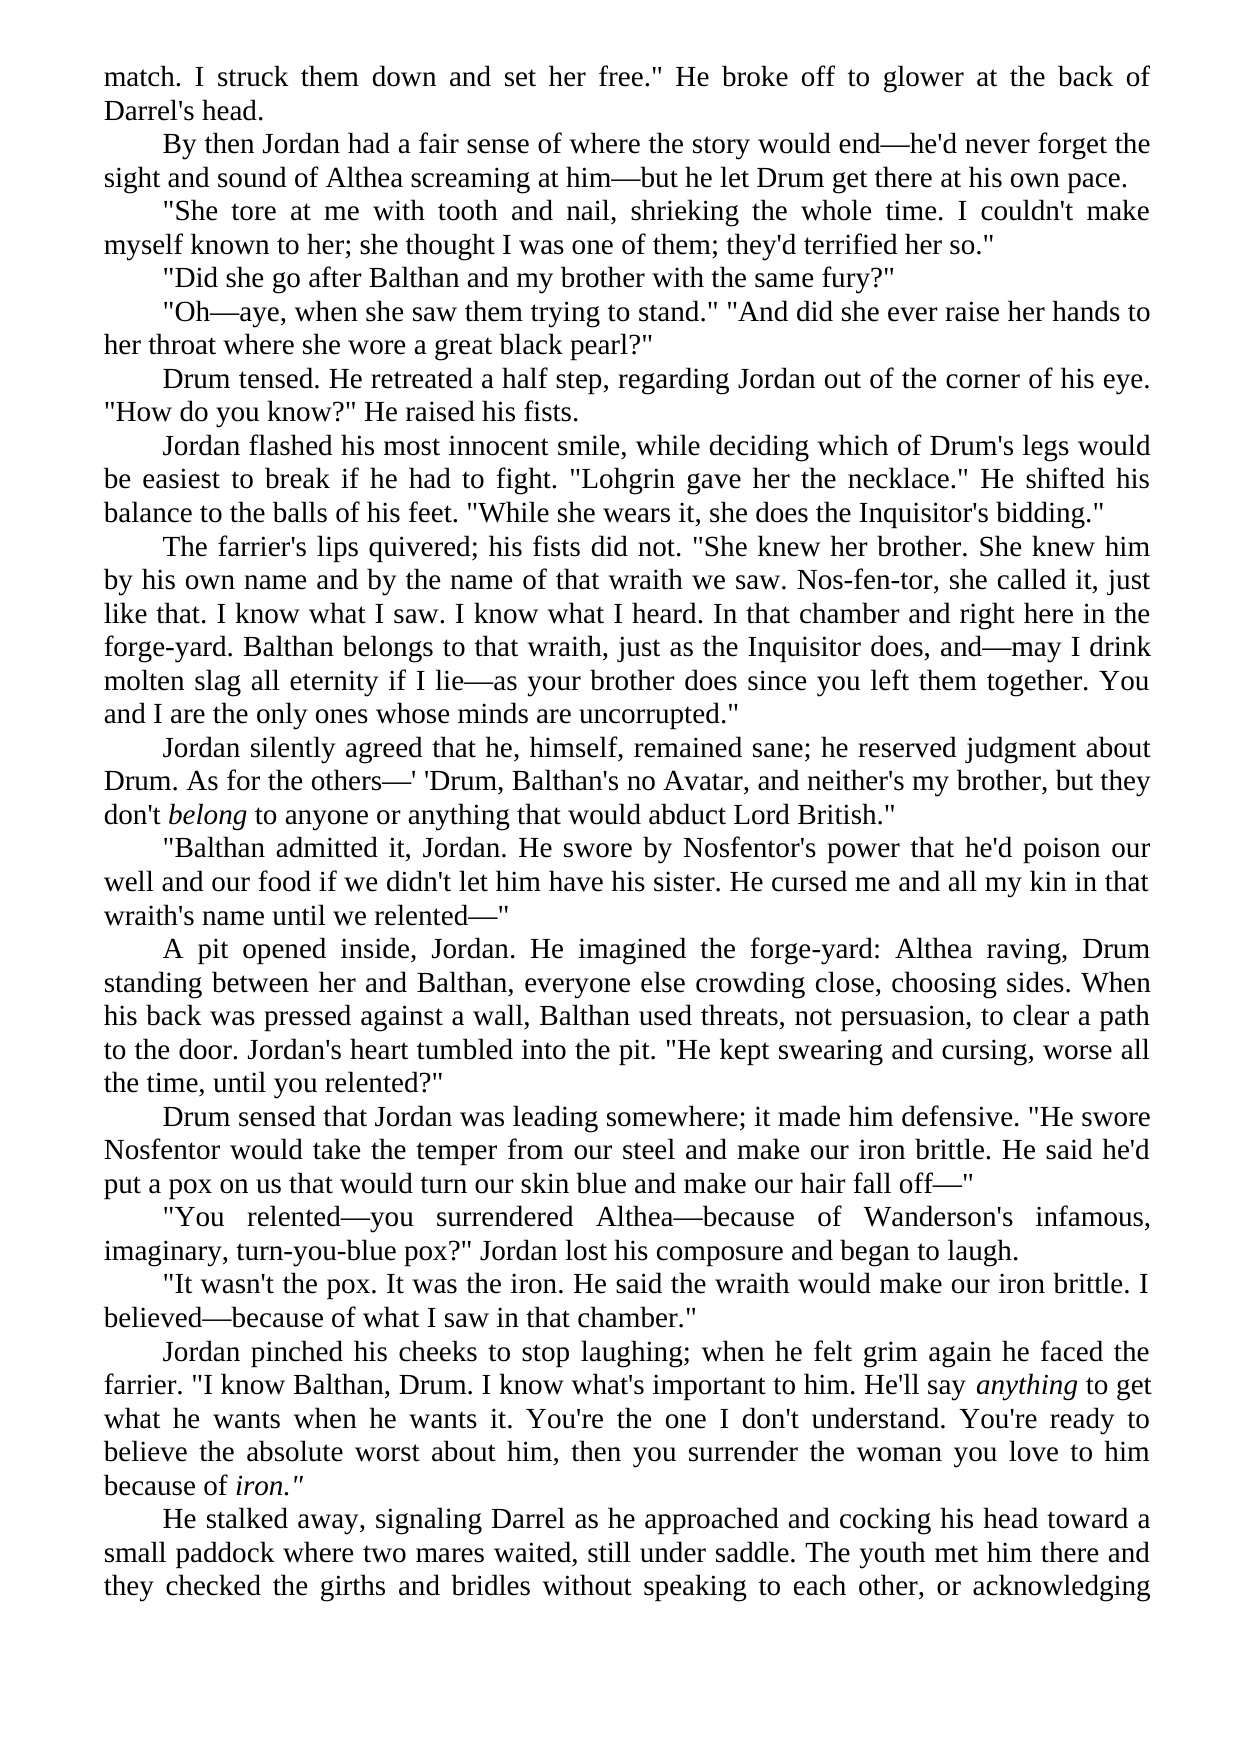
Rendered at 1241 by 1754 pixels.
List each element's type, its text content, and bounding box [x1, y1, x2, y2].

text "Did she go after Balthan and my brother with the same fury?" [103, 260, 1152, 294]
text A pit opened inside, Jordan. He imagined the forge-yard: Althea raving, Drum standing between her and Balthan, everyone else crowding close, choosing sides. When his back was pressed against a wall, Balthan used threats, not persuasion, to clear a path to the door. Jordan's heart tumbled into the pit. "He kept swearing and cursing, worse all the time, until you relented?" [103, 931, 1152, 1099]
text Drum sensed that Jordan was leading somewhere; it made him defensive. "He swore Nosfentor would take the temper from our steel and make our iron brittle. He said he'd put a pox on us that would turn our skin blue and make our hair fall off—" [103, 1099, 1152, 1199]
text "You relented—you surrendered Althea—because of Wanderson's infamous, imaginary, turn-you-blue pox?" Jordan lost his composure and began to laugh. [103, 1199, 1152, 1267]
text "Oh—aye, when she saw them trying to stand." "And did she ever raise her hands to her throat where she wore a great black pearl?" [103, 294, 1152, 361]
text The farrier's lips quivered; his fists did not. "She knew her brother. She knew him by his own name and by the name of that wraith we saw. Nos-fen-tor, she called it, just like that. I know what I saw. I know what I heard. In that chamber and right here in the forge-yard. Balthan belongs to that wraith, just as the Inquisitor does, and—may I drink molten slag all eternity if I lie—as your brother does since you left them together. You and I are the only ones whose minds are uncorrupted." [103, 529, 1152, 730]
text Drum tensed. He retreated a half step, regarding Jordan out of the corner of his eye. "How do you know?" He raised his fists. [103, 361, 1152, 428]
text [103, 1501, 1152, 1602]
text Jordan flashed his most innocent smile, while deciding which of Drum's legs would be easiest to break if he had to fight. "Lohgrin gave her the necklace." He shifted his balance to the balls of his feet. "While she wears it, she does the Inquisitor's bidding." [103, 428, 1152, 529]
text Jordan silently agreed that he, himself, remained sane; he reserved judgment about Drum. As for the others—' 'Drum, Balthan's no Avatar, and neither's my brother, but they don't belong to anyone or anything that would abduct Lord British." [103, 730, 1152, 831]
text Jordan pinched his cheeks to stop laughing; when he felt grim again he faced the farrier. "I know Balthan, Drum. I know what's important to him. He'll say anything to get what he wants when he wants it. You're the one I don't understand. You're ready to believe the absolute worst about him, then you surrender the woman you love to him because of iron." [103, 1334, 1152, 1501]
text By then Jordan had a fair sense of where the story would end—he'd never forget the sight and sound of Althea screaming at him—but he let Drum get there at his own pace. [103, 126, 1152, 193]
text "It wasn't the pox. It was the iron. He said the wraith would make our iron brittle. I believed—because of what I saw in that chamber." [103, 1267, 1152, 1334]
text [103, 59, 1152, 126]
text "Balthan admitted it, Jordan. He swore by Nosfentor's power that he'd poison our well and our food if we didn't let him have his sister. He cursed me and all my kin in that wraith's name until we relented—" [103, 831, 1152, 931]
text "She tore at me with tooth and nail, shrieking the whole time. I couldn't make myself known to her; she thought I was one of them; they'd terrified her so." [103, 193, 1152, 260]
